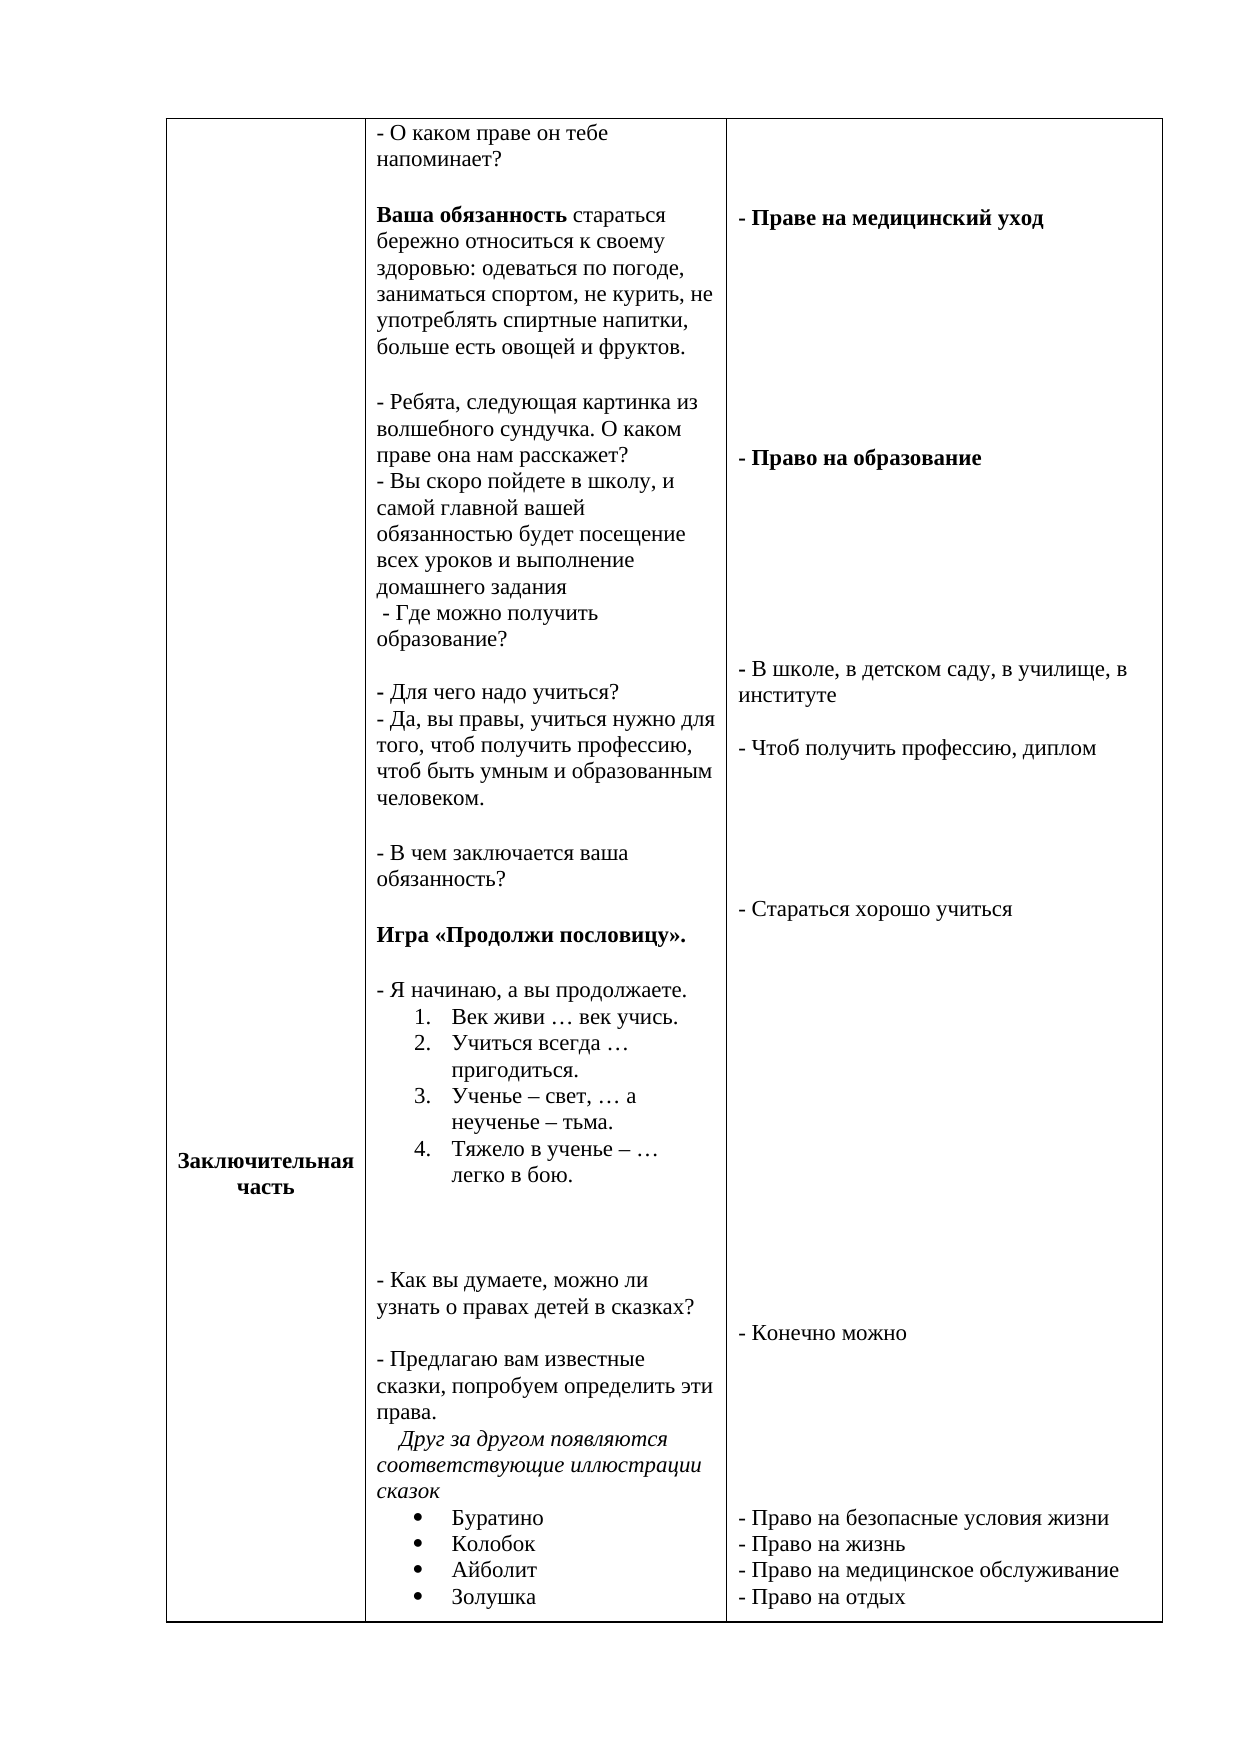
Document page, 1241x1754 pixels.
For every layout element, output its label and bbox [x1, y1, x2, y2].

table_cell [167, 119, 365, 1621]
table_cell [366, 119, 726, 1621]
table_cell [727, 119, 1162, 1621]
